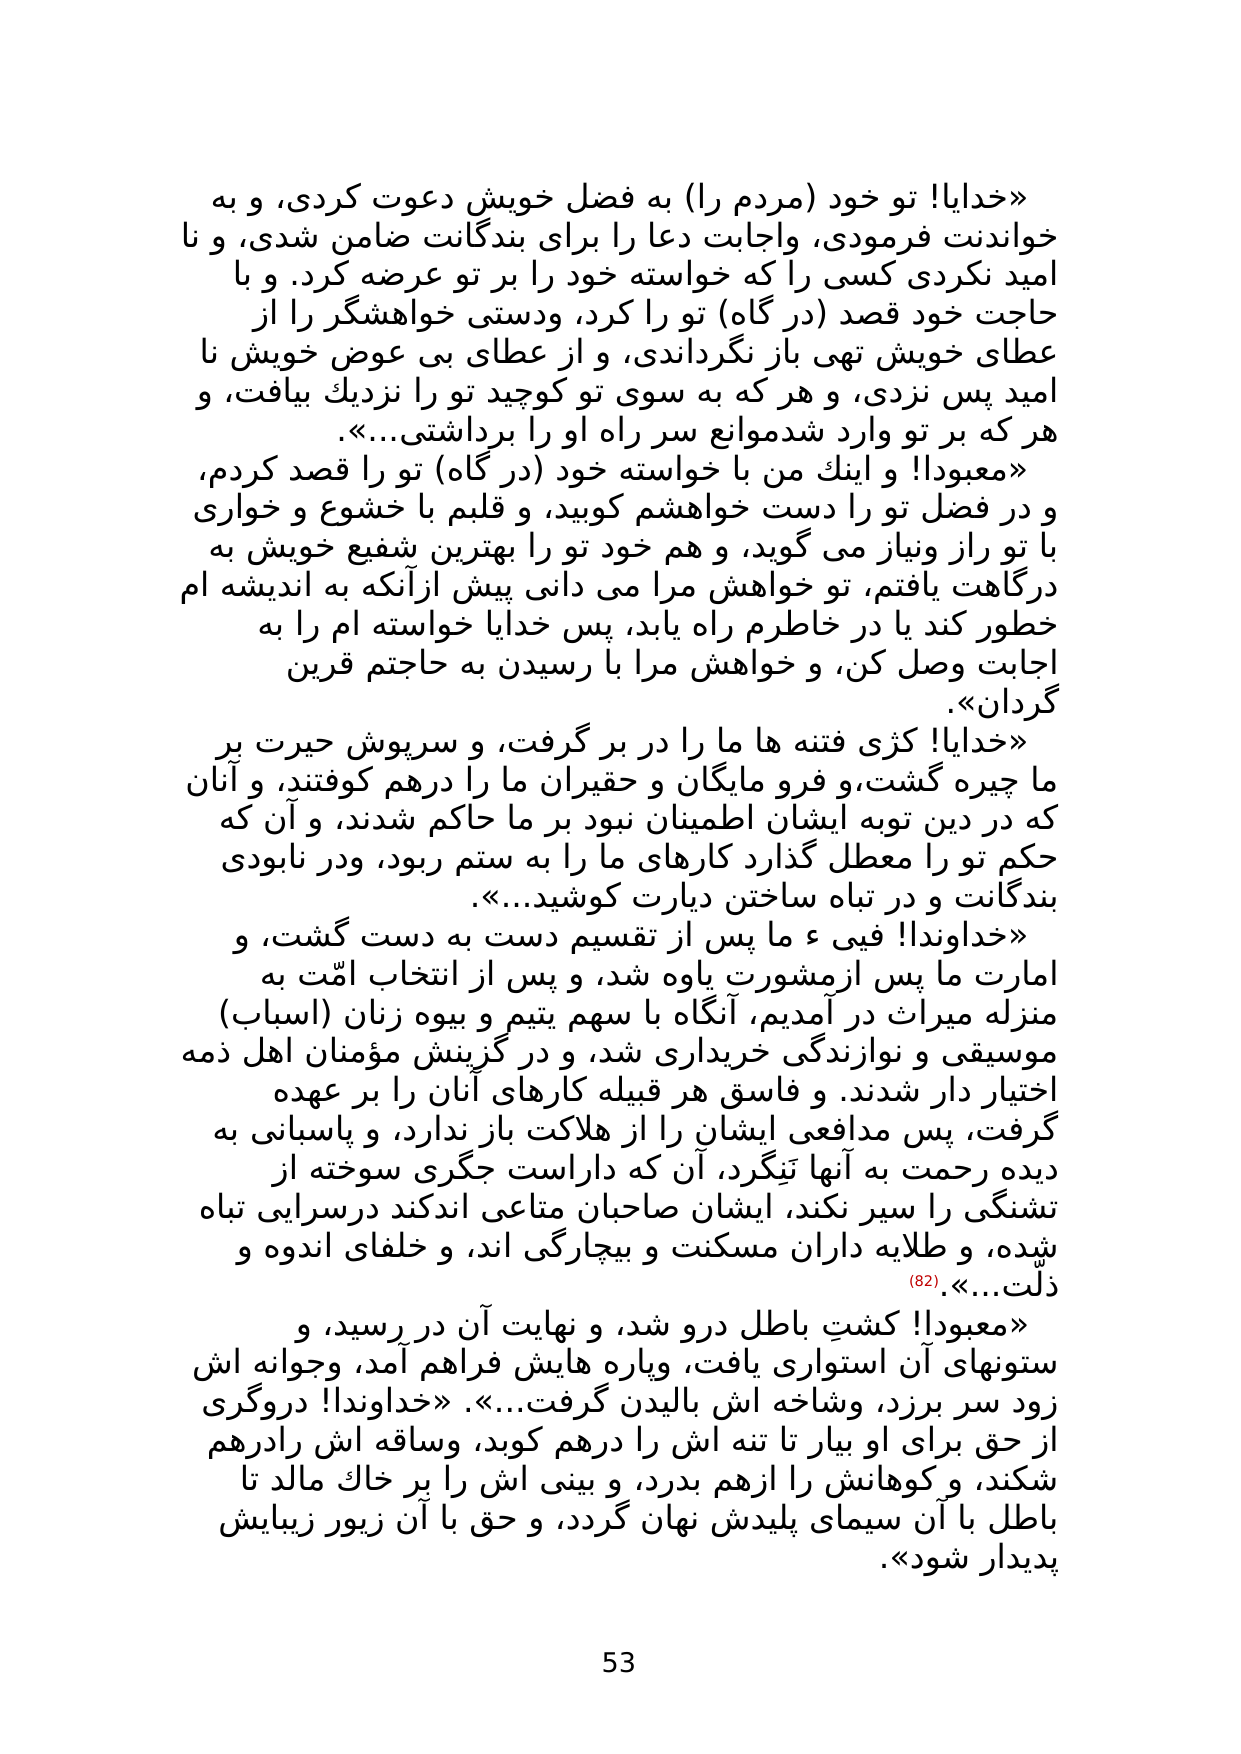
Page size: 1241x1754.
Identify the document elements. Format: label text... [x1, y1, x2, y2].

text «معبودا! و اينك من با خواسته خود (در گاه) تو را قصد كردم، و در فضل تو را دست خواهشم كوبيد، و قلبم با خشوع و خوارى با تو راز ونياز مى گويد، و هم خود تو را بهترين شفيع خويش به درگاهت يافتم، تو خواهش مرا مى دانى پيش ازآنكه به انديشه ام خطور كند يا در خاطرم راه يابد، پس خدايا خواسته ام را به اجابت وصل كن، و خواهش مرا با رسيدن به حاجتم قرين گردان». [178, 449, 1059, 721]
text «معبودا! كشتِ باطل درو شد، و نهايت آن در رسيد، و ستونهاى آن استوارى يافت، وپاره هايش فراهم آمد، وجوانه اش زود سر برزد، وشاخه اش باليدن گرفت...». «خداوندا! دروگرى از حق براى او بيار تا تنه اش را درهم كوبد، وساقه اش رادرهم شكند، و كوهانش را ازهم بدرد، و بينى اش را بر خاك مالد تا باطل با آن سيماى پليدش نهان گردد، و حق با آن زيور زيبايش پديدار شود». [178, 1304, 1059, 1576]
text «خدايا! كژى فتنه ها ما را در بر گرفت، و سرپوش حيرت بر ما چيره گشت،و فرو مايگان و حقيران ما را درهم كوفتند، و آنان كه در دين توبه ايشان اطمينان نبود بر ما حاكم شدند، و آن كه حكم تو را معطل گذارد كارهاى ما را به ستم ربود، ودر نابودى بندگانت و در تباه ساختن ديارت كوشيد...». [178, 721, 1059, 915]
text «خداوندا! فيى ء ما پس از تقسيم دست به دست گشت، و امارت ما پس ازمشورت ياوه شد، و پس از انتخاب امّت به منزله ميراث در آمديم، آنگاه با سهم يتيم و بيوه زنان (اسباب) موسيقى و نوازندگى خريدارى شد، و در گزينش مؤمنان اهل ذمه اختيار دار شدند. و فاسق هر قبيله كارهاى آنان را بر عهده گرفت، پس مدافعى ايشان را از هلاكت باز ندارد، و پاسبانى به ديده رحمت به آنها نَنِگرد، آن كه داراست جگرى سوخته از تشنگى را سير نكند، ايشان صاحبان متاعى اندكند درسرايى تباه شده، و طلايه داران مسكنت و بيچارگى اند، و خلفاى اندوه و ذلّت...».(82) [178, 915, 1059, 1304]
text «خدايا! تو خود (مردم را) به فضل خويش دعوت كردى، و به خواندنت فرمودى، واجابت دعا را براى بندگانت ضامن شدى، و نا اميد نكردى كسى را كه خواسته خود را بر تو عرضه كرد. و با حاجت خود قصد (در گاه) تو را كرد، ودستى خواهشگر را از عطاى خويش تهى باز نگرداندى، و از عطاى بى عوض خويش نا اميد پس نزدى، و هر كه به سوى تو كوچيد تو را نزديك بيافت، و هر كه بر تو وارد شدموانع سر راه او را برداشتى...». [178, 177, 1059, 449]
